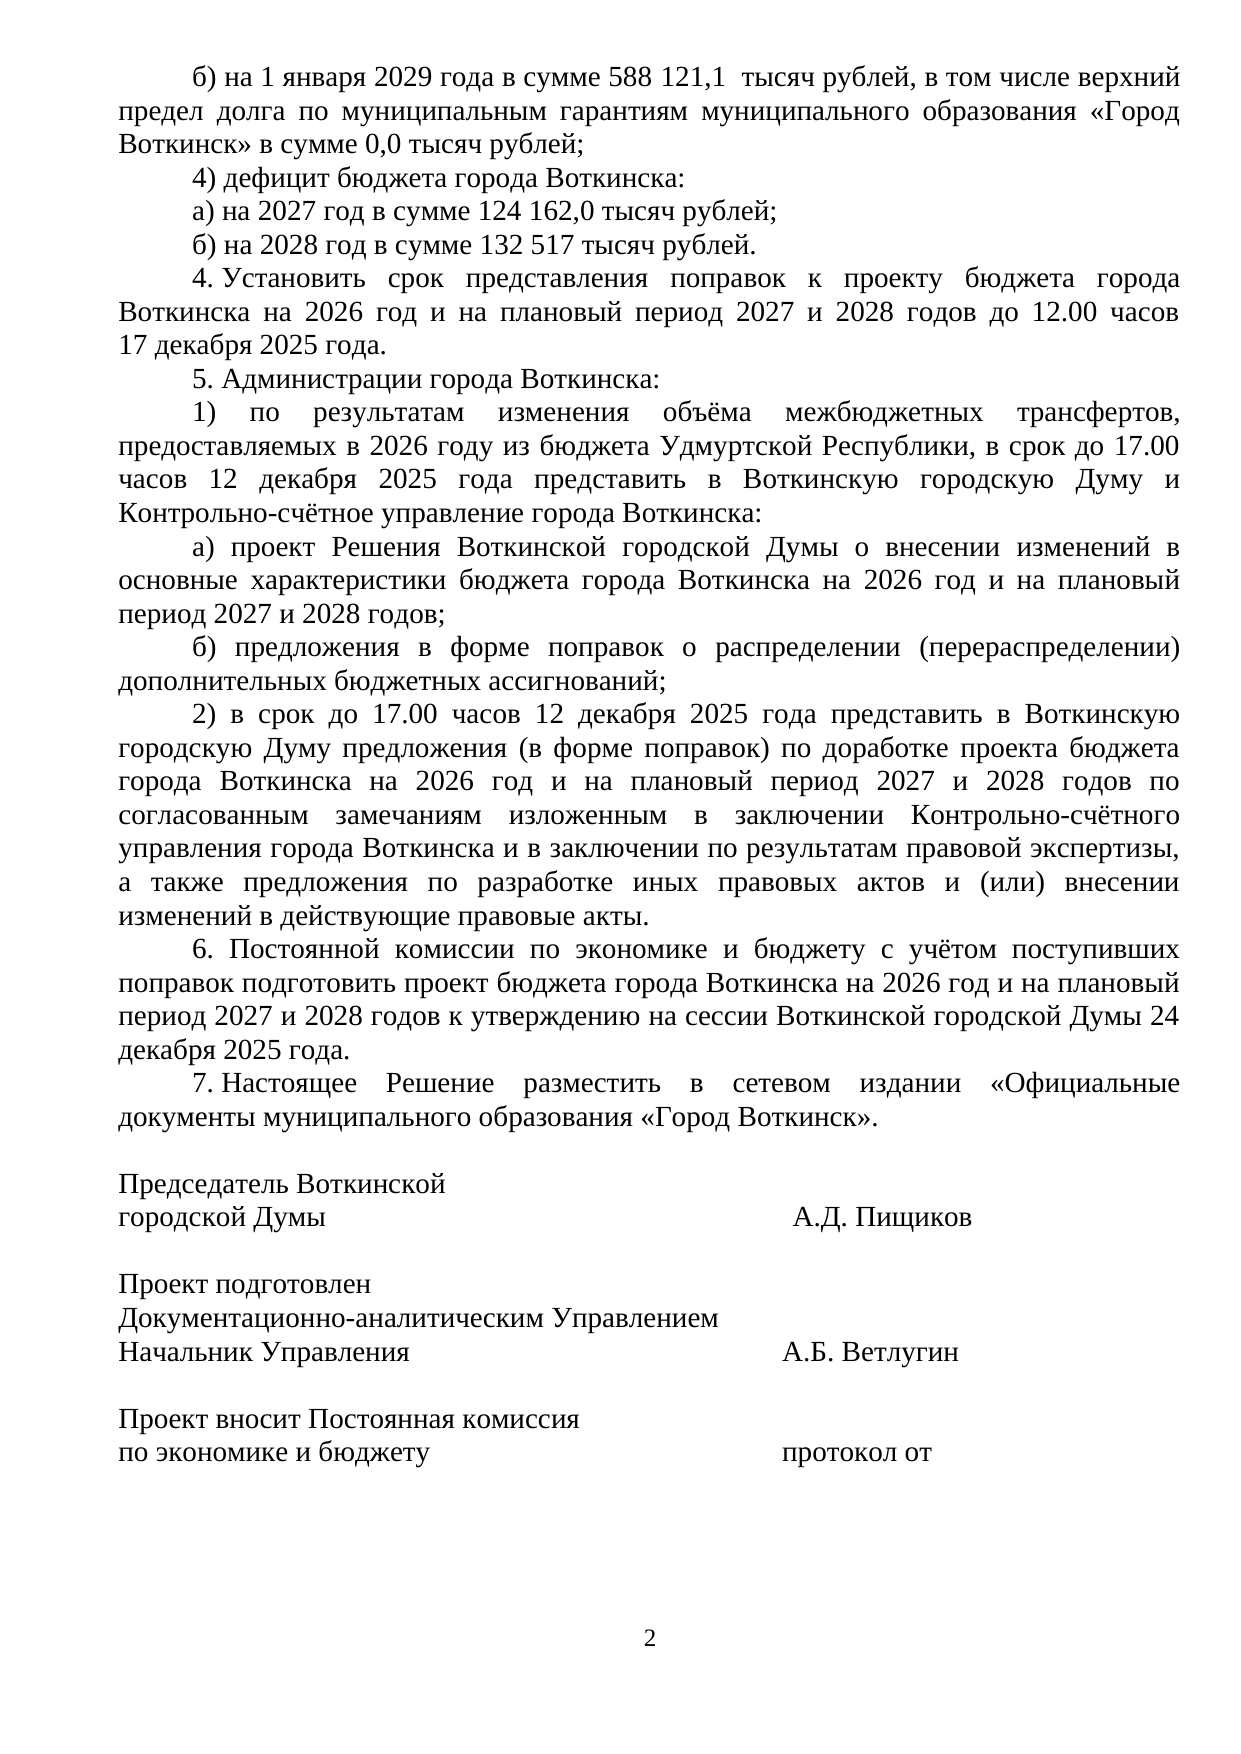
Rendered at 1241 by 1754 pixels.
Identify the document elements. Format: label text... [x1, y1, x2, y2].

text Председатель Воткинской [118, 1166, 1181, 1199]
text 1) по результатам изменения объёма межбюджетных трансфертов, предоставляемых в 2026 году из бюджета Удмуртской Республики, в срок до 17.00 часов 12 декабря 2025 года представить в Воткинскую городскую Думу и Контрольно-счётное управление города Воткинска: [118, 394, 1181, 529]
text Начальник Управления А.Б. Ветлугин [118, 1334, 1181, 1367]
text Проект вносит Постоянная комиссия [118, 1401, 1181, 1434]
text б) на 1 января 2029 года в сумме 588 121,1 тысяч рублей, в том числе верхний предел долга по муниципальным гарантиям муниципального образования «Город Воткинск» в сумме 0,0 тысяч рублей; [118, 59, 1181, 160]
text 6. Постоянной комиссии по экономике и бюджету с учётом поступивших поправок подготовить проект бюджета города Воткинска на 2026 год и на плановый период 2027 и 2028 годов к утверждению на сессии Воткинской городской Думы 24 декабря 2025 года. [118, 931, 1181, 1065]
text 4) дефицит бюджета города Воткинска: [118, 160, 1181, 193]
text городской Думы А.Д. Пищиков [118, 1199, 1181, 1233]
text б) на 2028 год в сумме 132 517 тысяч рублей. [118, 227, 1181, 260]
text а) проект Решения Воткинской городской Думы о внесении изменений в основные характеристики бюджета города Воткинска на 2026 год и на плановый период 2027 и 2028 годов; [118, 529, 1181, 629]
text 2) в срок до 17.00 часов 12 декабря 2025 года представить в Воткинскую городскую Думу предложения (в форме поправок) по доработке проекта бюджета города Воткинска на 2026 год и на плановый период 2027 и 2028 годов по согласованным замечаниям изложенным в заключении Контрольно-счётного управления города Воткинска и в заключении по результатам правовой экспертизы, а также предложения по разработке иных правовых актов и (или) внесении изменений в действующие правовые акты. [118, 696, 1181, 931]
text 5. Администрации города Воткинска: [118, 361, 1181, 394]
text а) на 2027 год в сумме 124 162,0 тысяч рублей; [118, 193, 1181, 227]
text б) предложения в форме поправок о распределении (перераспределении) дополнительных бюджетных ассигнований; [118, 629, 1181, 696]
text Документационно-аналитическим Управлением [118, 1300, 1181, 1334]
text 4. Установить срок представления поправок к проекту бюджета города Воткинска на 2026 год и на плановый период 2027 и 2028 годов до 12.00 часов 17 декабря 2025 года. [118, 260, 1181, 361]
text Проект подготовлен [118, 1267, 1181, 1300]
text по экономике и бюджету протокол от [118, 1434, 1181, 1468]
text 7. Настоящее Решение разместить в сетевом издании «Официальные документы муниципального образования «Город Воткинск». [118, 1065, 1181, 1132]
